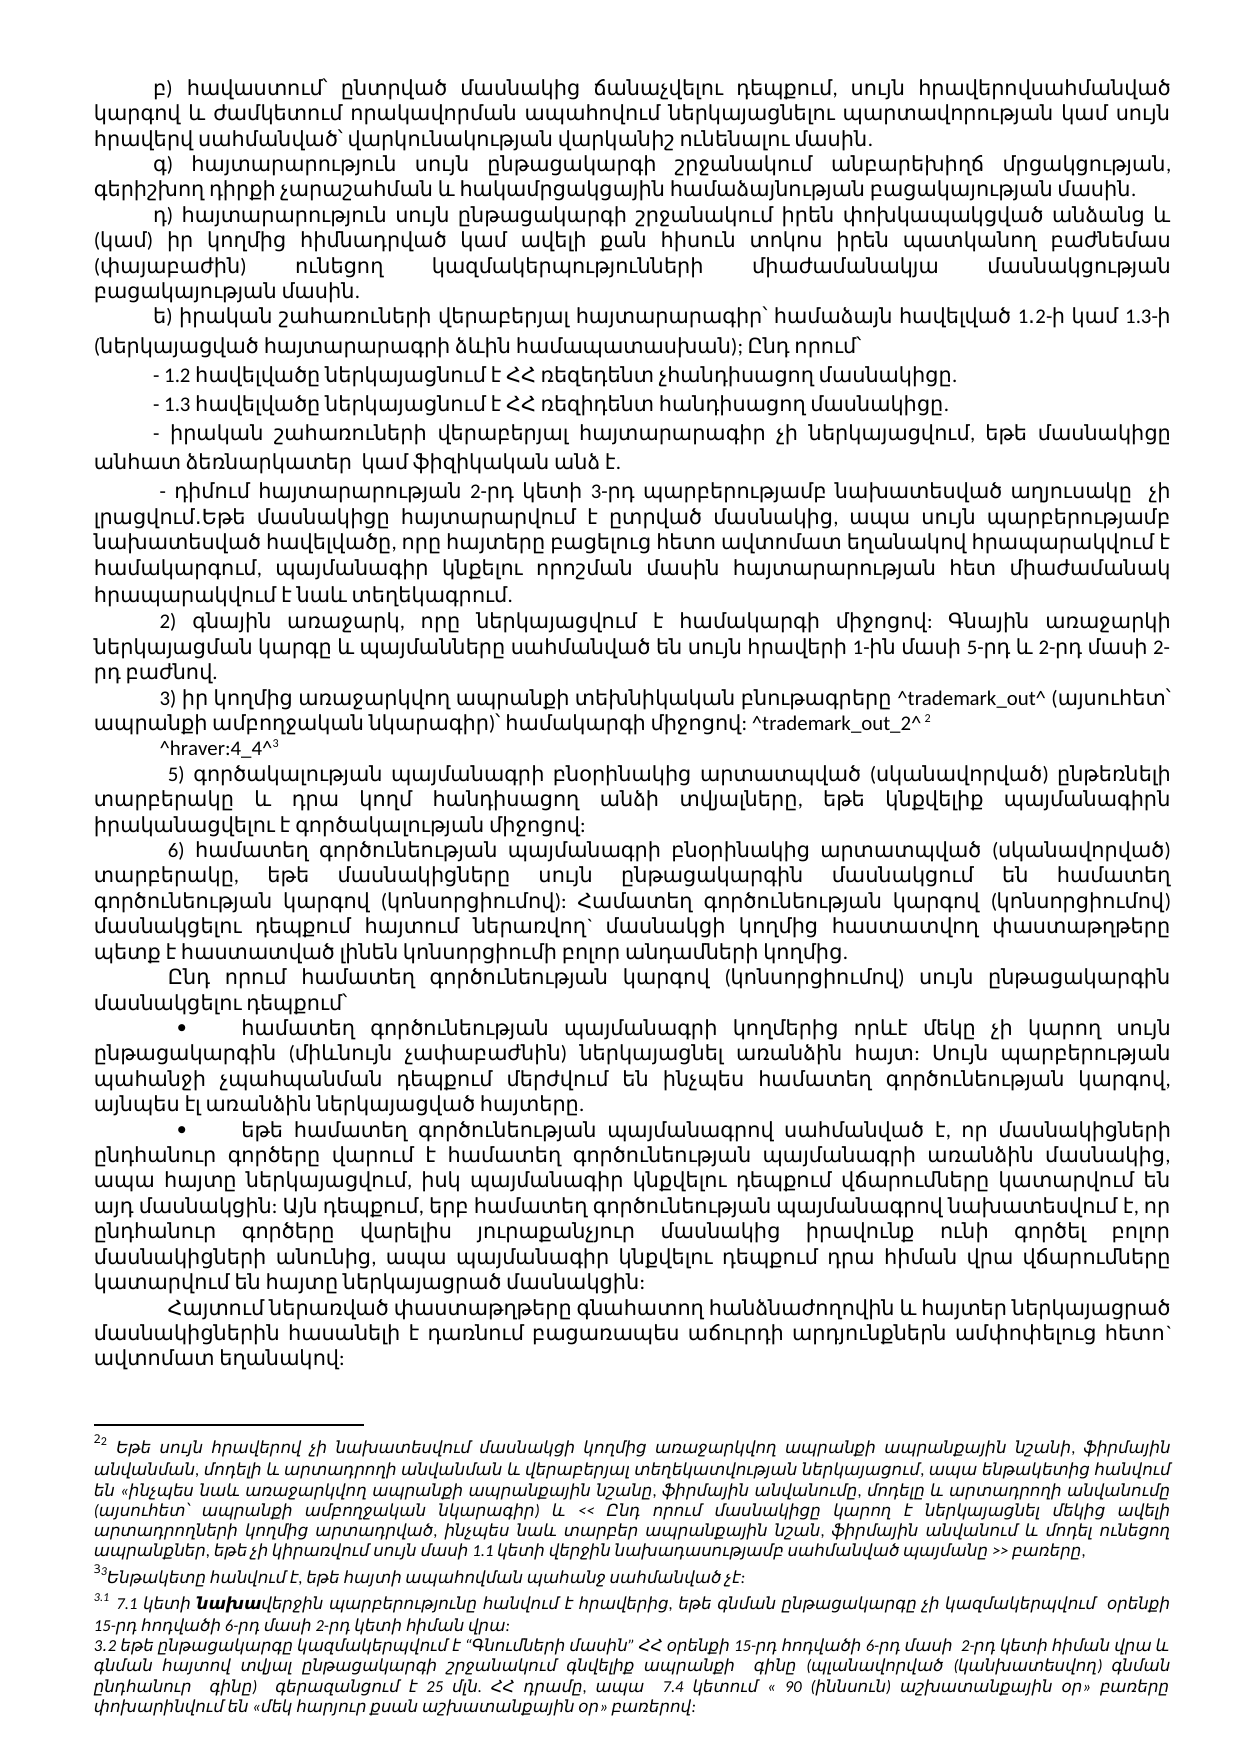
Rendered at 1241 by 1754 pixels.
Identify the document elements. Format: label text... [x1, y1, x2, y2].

text 5) գործակալության պայմանագրի բնօրինակից արտատպված (սկանավորված) ընթեռնելի տարբերակը և դրա կողմ հանդիսացող անձի տվյալները, եթե կնքվելիք պայմանագիրն իրականացվելու է գործակալության միջոցով: [94, 761, 1171, 837]
text - իրական շահառուների վերաբերյալ հայտարարագիր չի ներկայացվում, եթե մասնակիցը անհատ ձեռնարկատեր կամ ֆիզիկական անձ է. [94, 420, 1171, 475]
text 6) համատեղ գործունեության պայմանագրի բնօրինակից արտատպված (սկանավորված) տարբերակը, եթե մասնակիցները սույն ընթացակարգին մասնակցում են համատեղ գործունեության կարգով (կոնսորցիումով): Համատեղ գործունեության կարգով (կոնսորցիումով) մասնակցելու դեպքում հայտում ներառվող` մասնակցի կողմից հաստատվող փաստաթղթերը պետք է հաստատված լինեն կոնսորցիումի բոլոր անդամների կողմից. [94, 837, 1171, 964]
text Հայտում ներառված փաստաթղթերը գնահատող հանձնաժողովին և հայտեր ներկայացրած մասնակիցներին հասանելի է դառնում բացառապես աճուրդի արդյունքներն ամփոփելուց հետո` ավտոմատ եղանակով: [94, 1295, 1171, 1371]
text ^hraver:4_4^3 [94, 736, 1171, 761]
list համատեղ գործունեության պայմանագրի կողմերից որևէ մեկը չի կարող սույն ընթացակարգին (միևնույն չափաբաժնին) ներկայացնել առանձին հայտ: Սույն պարբերության պահանջի չպահպանման դեպքում մերժվում են ինչպես համատեղ գործունեության կարգով, այնպես էլ առանձին ներկայացված հայտերը. [94, 1015, 1171, 1117]
text 3) իր կողմից առաջարկվող ապրանքի տեխնիկական բնութագրերը ^trademark_out^ (այսուհետ՝ ապրանքի ամբողջական նկարագիր)՝ համակարգի միջոցով: ^trademark_out_2^ 2 [94, 685, 1171, 736]
text ե) իրական շահառուների վերաբերյալ հայտարարագիր՝ համաձայն հավելված 1․2-ի կամ 1.3-ի (ներկայացված հայտարարագրի ձևին համապատասխան); Ընդ որում՝ [94, 304, 1171, 358]
text 2) գնային առաջարկ, որը ներկայացվում է համակարգի միջոցով: Գնային առաջարկի ներկայացման կարգը և պայմանները սահմանված են սույն հրավերի 1-ին մասի 5-րդ և 2-րդ մասի 2-րդ բաժնով. [94, 608, 1171, 685]
text - դիմում հայտարարության 2-րդ կետի 3-րդ պարբերությամբ նախատեսված աղյուսակը չի լրացվում․Եթե մասնակիցը հայտարարվում է ըտրված մասնակից, ապա սույն պարբերությամբ նախատեսված հավելվածը, որը հայտերը բացելուց հետո ավտոմատ եղանակով հրապարակվում է համակարգում, պայմանագիր կնքելու որոշման մասին հայտարարության հետ միաժամանակ հրապարակվում է նաև տեղեկագրում. [94, 479, 1171, 608]
text - 1.3 հավելվածը ներկայացնում է ՀՀ ռեզիդենտ հանդիսացող մասնակիցը. [94, 391, 1171, 417]
text - 1.2 հավելվածը ներկայացնում է ՀՀ ռեզեդենտ չհանդիսացող մասնակիցը. [94, 362, 1171, 387]
text բ) հավաստում՝ ընտրված մասնակից ճանաչվելու դեպքում, սույն հրավերովսահմանված կարգով և ժամկետում որակավորման ապահովում ներկայացնելու պարտավորության կամ սույն հրավերվ սահմանված՝ վարկունակության վարկանիշ ունենալու մասին. [94, 75, 1171, 151]
text գ) հայտարարություն սույն ընթացակարգի շրջանակում անբարեխիղճ մրցակցության, գերիշխող դիրքի չարաշահման և հակամրցակցային համաձայնության բացակայության մասին. [94, 151, 1171, 202]
list եթե համատեղ գործունեության պայմանագրով սահմանված է, որ մասնակիցների ընդհանուր գործերը վարում է համատեղ գործունեության պայմանագրի առանձին մասնակից, ապա հայտը ներկայացվում, իսկ պայմանագիր կնքվելու դեպքում վճարումները կատարվում են այդ մասնակցին: Այն դեպքում, երբ համատեղ գործունեության պայմանագրով նախատեսվում է, որ ընդհանուր գործերը վարելիս յուրաքանչյուր մասնակից իրավունք ունի գործել բոլոր մասնակիցների անունից, ապա պայմանագիր կնքվելու դեպքում դրա հիման վրա վճարումները կատարվում են հայտը ներկայացրած մասնակցին: [94, 1117, 1171, 1295]
text դ) հայտարարություն սույն ընթացակարգի շրջանակում իրեն փոխկապակցված անձանց և (կամ) իր կողմից հիմնադրված կամ ավելի քան հիսուն տոկոս իրեն պատկանող բաժնեմաս (փայաբաժին) ունեցող կազմակերպությունների միաժամանակյա մասնակցության բացակայության մասին. [94, 202, 1171, 304]
text Ընդ որում համատեղ գործունեության կարգով (կոնսորցիումով) սույն ընթացակարգին մասնակցելու դեպքում՝ [94, 964, 1171, 1015]
